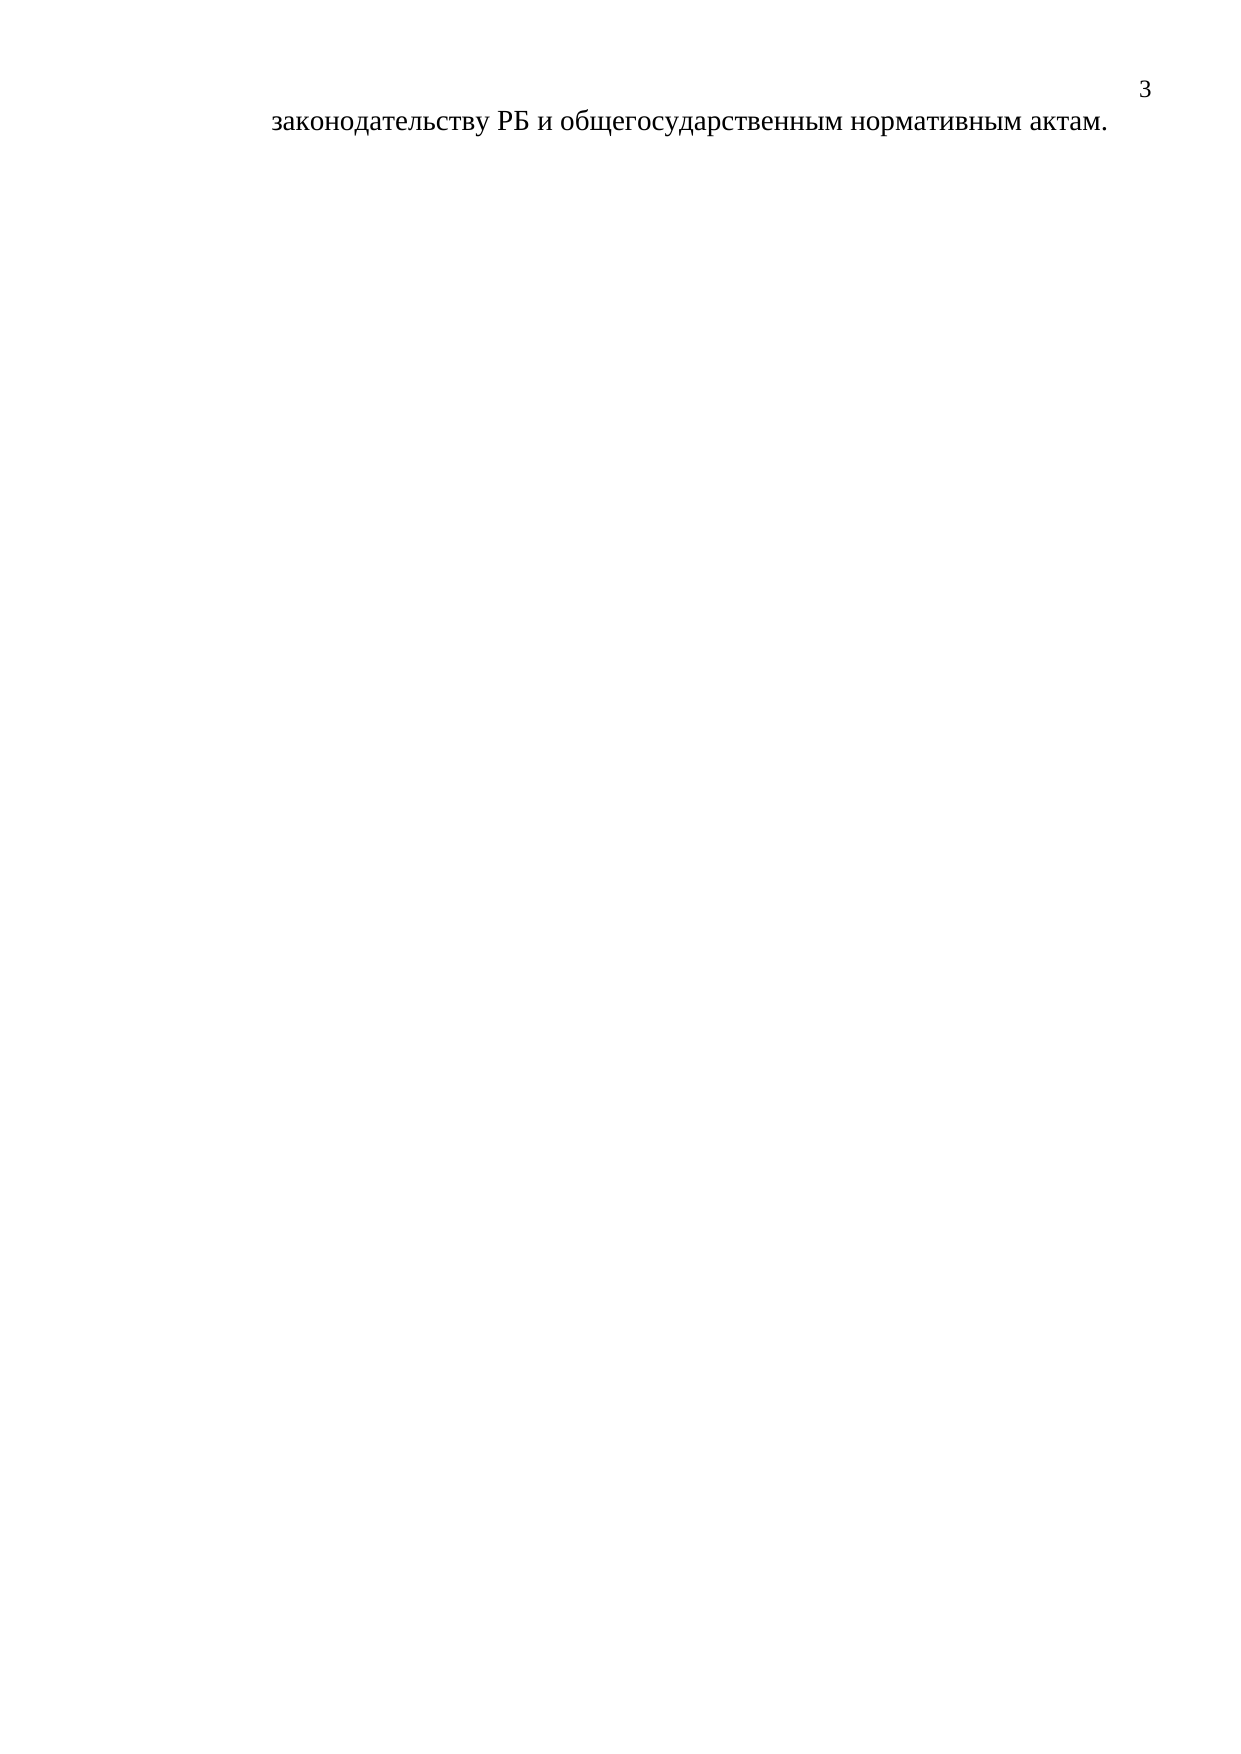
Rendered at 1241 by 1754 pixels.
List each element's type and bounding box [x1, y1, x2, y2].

list [252, 103, 1152, 136]
